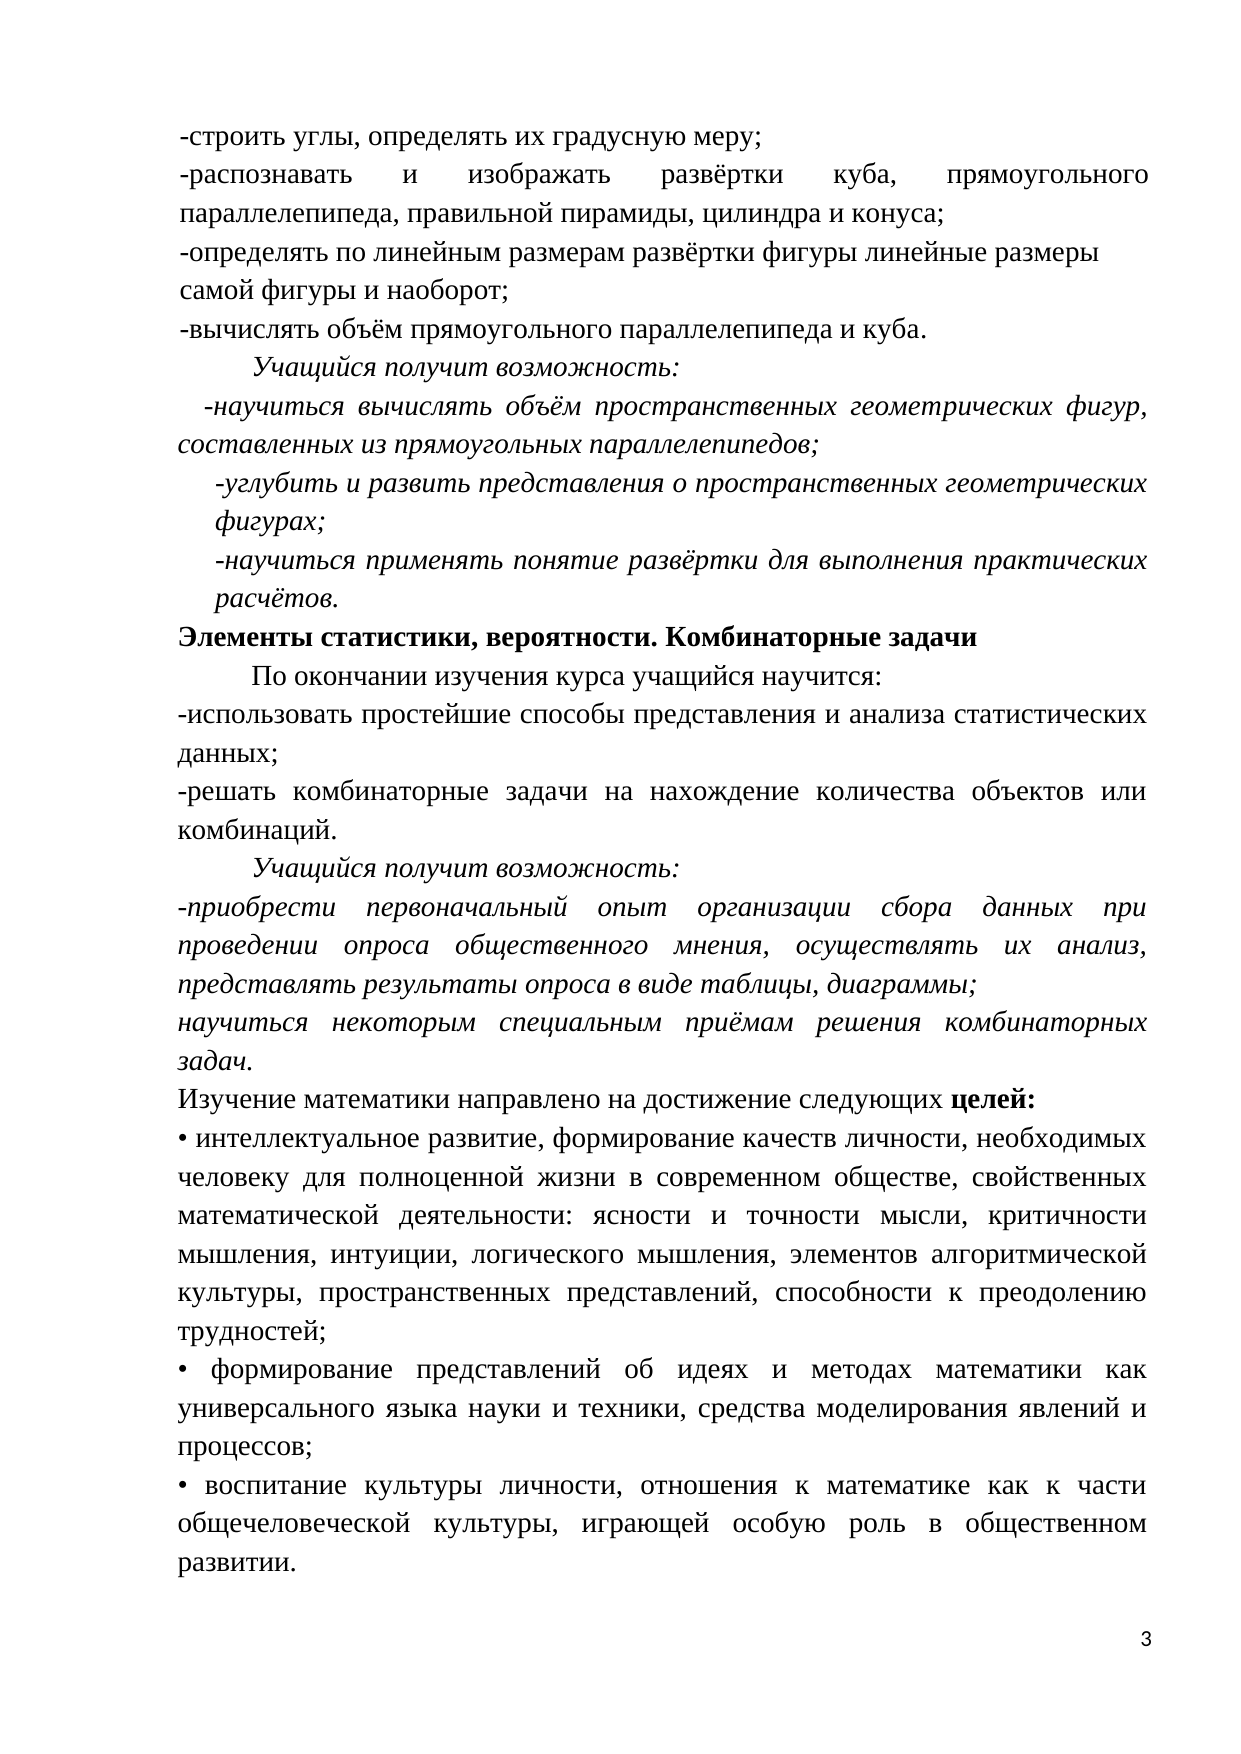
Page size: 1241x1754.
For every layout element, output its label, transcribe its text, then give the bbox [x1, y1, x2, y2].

text -использовать простейшие способы представления и анализа статистических данных; [177, 696, 1147, 768]
text научиться некоторым специальным приёмам решения комбинаторных задач. [177, 1004, 1147, 1077]
text • воспитание культуры личности, отношения к математике как к части общечеловеческой культуры, играющей особую роль в общественном развитии. [177, 1467, 1147, 1578]
text -научиться применять понятие развёртки для выполнения практических расчётов. [215, 542, 1147, 614]
text -распознавать и изображать развёртки куба, прямоугольного параллелепипеда, правильной пирамиды, цилиндра и конуса; [179, 157, 1149, 229]
text Учащийся получит возможность: [179, 349, 1149, 383]
text -углубить и развить представления о пространственных геометрических фигурах; [215, 465, 1147, 537]
text Учащийся получит возможность: [177, 850, 1152, 884]
text -вычислять объём прямоугольного параллелепипеда и куба. [179, 311, 1149, 344]
text Изучение математики направлено на достижение следующих целей: [177, 1082, 1147, 1115]
text -научиться вычислять объём пространственных геометрических фигур, составленных из прямоугольных параллелепипедов; [177, 388, 1147, 460]
text -решать комбинаторные задачи на нахождение количества объектов или комбинаций. [177, 773, 1147, 845]
text • формирование представлений об идеях и методах математики как универсального языка науки и техники, средства моделирования явлений и процессов; [177, 1351, 1147, 1462]
text -приобрести первоначальный опыт организации сбора данных при проведении опроса общественного мнения, осуществлять их анализ, представлять результаты опроса в виде таблицы, диаграммы; [177, 889, 1147, 999]
text Элементы статистики, вероятности. Комбинаторные задачи [177, 619, 1152, 653]
text По окончании изучения курса учащийся научится: [177, 658, 1152, 691]
text -определять по линейным размерам развёртки фигуры линейные размеры самой фигуры и наоборот; [179, 234, 1149, 306]
text • интеллектуальное развитие, формирование качеств личности, необходимых человеку для полноценной жизни в современном обществе, свойственных математической деятельности: ясности и точности мысли, критичности мышления, интуиции, логического мышления, элементов алгоритмической культуры, пространственных представлений, способности к преодолению трудностей; [177, 1120, 1147, 1346]
text -строить углы, определять их градусную меру; [179, 118, 1149, 152]
